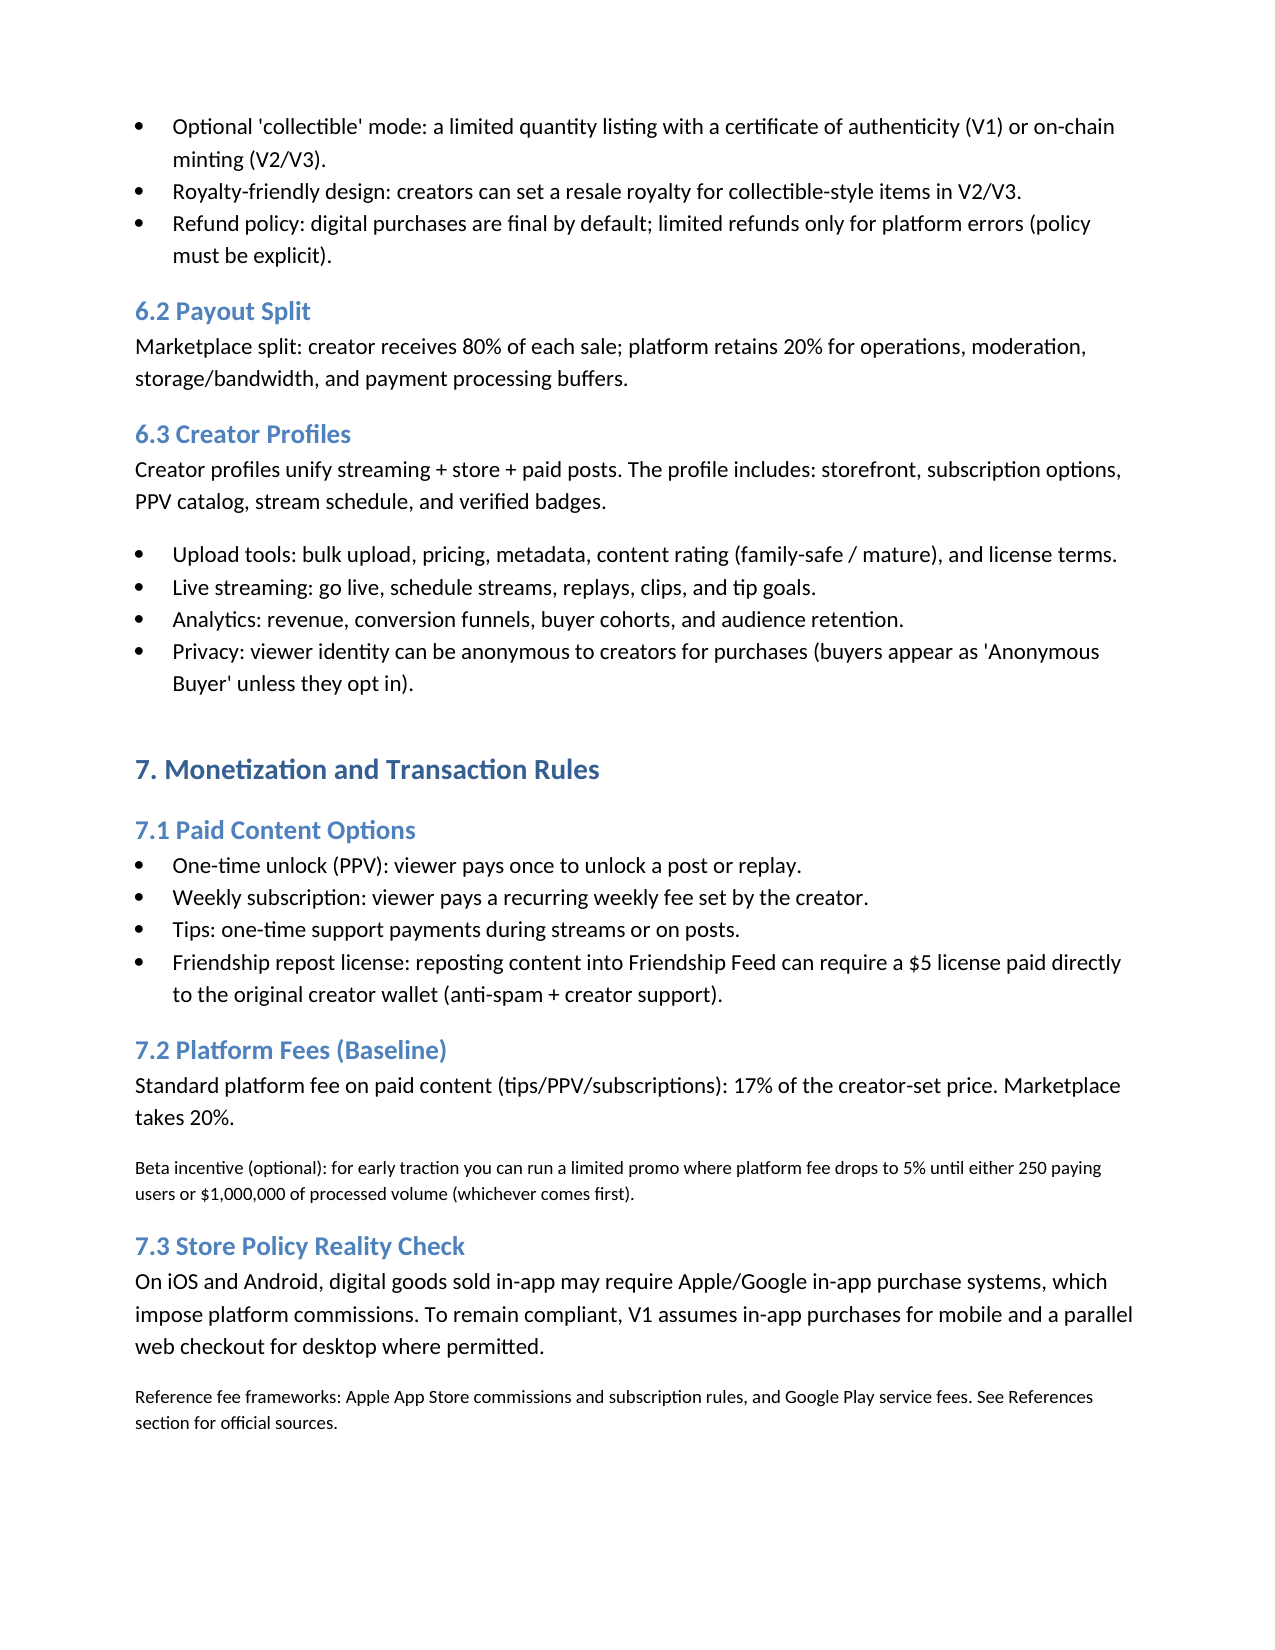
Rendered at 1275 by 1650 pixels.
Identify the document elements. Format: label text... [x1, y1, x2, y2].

list Upload tools: bulk upload, pricing, metadata, content rating (family-safe / mature), and license terms. [135, 541, 1140, 568]
list Refund policy: digital purchases are final by default; limited refunds only for platform errors (policy must be explicit). [135, 209, 1140, 269]
subtitle 6.3 Creator Profiles [135, 417, 1140, 450]
text Marketplace split: creator receives 80% of each sale; platform retains 20% for operations, moderation, storage/bandwidth, and payment processing buffers. [135, 332, 1140, 392]
text Standard platform fee on paid content (tips/PPV/subscriptions): 17% of the creator-set price. Marketplace takes 20%. [135, 1071, 1140, 1131]
subtitle 6.2 Payout Split [135, 294, 1140, 327]
subtitle 7. Monetization and Transaction Rules [135, 751, 1140, 787]
list Royalty-friendly design: creators can set a resale royalty for collectible-style items in V2/V3. [135, 177, 1140, 205]
list Privacy: viewer identity can be anonymous to creators for purchases (buyers appear as 'Anonymous Buyer' unless they opt in). [135, 637, 1140, 697]
list Analytics: revenue, conversion funnels, buyer cohorts, and audience retention. [135, 605, 1140, 633]
subtitle 7.1 Paid Content Options [135, 813, 1140, 846]
list Live streaming: go live, schedule streams, replays, clips, and tip goals. [135, 573, 1140, 601]
list Friendship repost license: reposting content into Friendship Feed can require a $5 license paid directly to the original creator wallet (anti-spam + creator support). [135, 948, 1140, 1008]
text Reference fee frameworks: Apple App Store commissions and subscription rules, and Google Play service fees. See References section for official sources. [135, 1385, 1140, 1434]
list Tips: one-time support payments during streams or on posts. [135, 916, 1140, 943]
list One-time unlock (PPV): viewer pays once to unlock a post or replay. [135, 851, 1140, 879]
subtitle 7.3 Store Policy Reality Check [135, 1229, 1140, 1263]
subtitle 7.2 Platform Fees (Baseline) [135, 1033, 1140, 1066]
list Optional 'collectible' mode: a limited quantity listing with a certificate of authenticity (V1) or on-chain minting (V2/V3). [135, 112, 1140, 173]
list Weekly subscription: viewer pays a recurring weekly fee set by the creator. [135, 883, 1140, 911]
text On iOS and Android, digital goods sold in-app may require Apple/Google in-app purchase systems, which impose platform commissions. To remain compliant, V1 assumes in-app purchases for mobile and a parallel web checkout for desktop where permitted. [135, 1267, 1140, 1360]
text Creator profiles unify streaming + store + paid posts. The profile includes: storefront, subscription options, PPV catalog, stream schedule, and verified badges. [135, 455, 1140, 516]
text Beta incentive (optional): for early traction you can run a limited promo where platform fee drops to 5% until either 250 paying users or $1,000,000 of processed volume (whichever comes first). [135, 1156, 1140, 1205]
